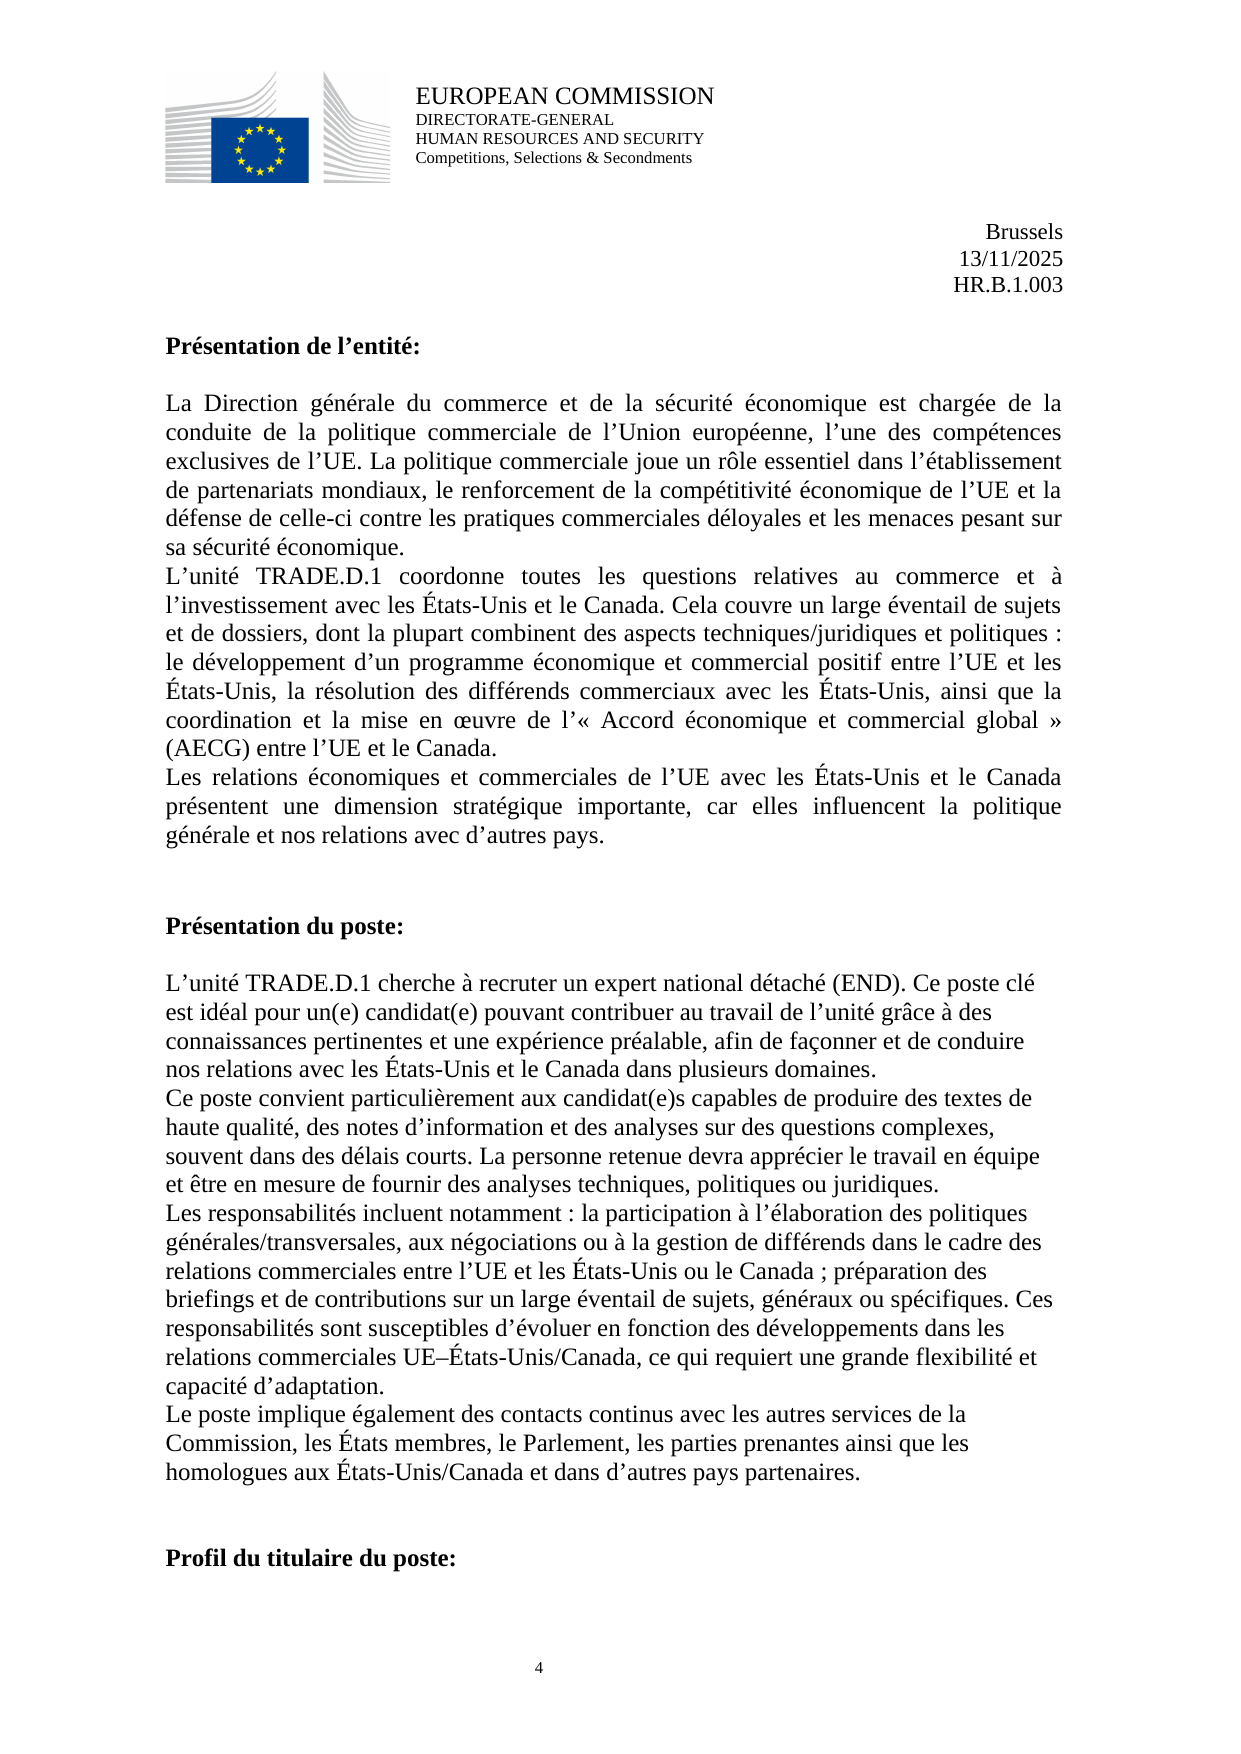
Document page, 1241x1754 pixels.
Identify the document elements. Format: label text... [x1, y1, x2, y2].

text 13/11/2025 [165, 245, 1063, 271]
text Profil du titulaire du poste: [165, 1543, 1063, 1572]
text Les relations économiques et commerciales de l’UE avec les États-Unis et le Canada présentent une dimension stratégique importante, car elles influencent la politique générale et nos relations avec d’autres pays. [165, 762, 1063, 848]
text Le poste implique également des contacts continus avec les autres services de la Commission, les États membres, le Parlement, les parties prenantes ainsi que les homologues aux États-Unis/Canada et dans d’autres pays partenaires. [165, 1399, 1063, 1486]
text Brussels [165, 134, 1063, 245]
picture [165, 71, 391, 183]
text Les responsabilités incluent notamment : la participation à l’élaboration des politiques générales/transversales, aux négociations ou à la gestion de différends dans le cadre des relations commerciales entre l’UE et les États-Unis ou le Canada ; préparation des briefings et de contributions sur un large éventail de sujets, généraux ou spécifiques. Ces responsabilités sont susceptibles d’évoluer en fonction des développements dans les relations commerciales UE–États-Unis/Canada, ce qui requiert une grande flexibilité et capacité d’adaptation. [165, 1198, 1063, 1399]
text Ce poste convient particulièrement aux candidat(e)s capables de produire des textes de haute qualité, des notes d’information et des analyses sur des questions complexes, souvent dans des délais courts. La personne retenue devra apprécier le travail en équipe et être en mesure de fournir des analyses techniques, politiques ou juridiques. [165, 1083, 1063, 1198]
text L’unité TRADE.D.1 cherche à recruter un expert national détaché (END). Ce poste clé est idéal pour un(e) candidat(e) pouvant contribuer au travail de l’unité grâce à des connaissances pertinentes et une expérience préalable, afin de façonner et de conduire nos relations avec les États-Unis et le Canada dans plusieurs domaines. [165, 968, 1063, 1083]
text Présentation du poste: [165, 911, 1063, 939]
text Présentation de l’entité: [165, 331, 1063, 360]
text La Direction générale du commerce et de la sécurité économique est chargée de la conduite de la politique commerciale de l’Union européenne, l’une des compétences exclusives de l’UE. La politique commerciale joue un rôle essentiel dans l’établissement de partenariats mondiaux, le renforcement de la compétitivité économique de l’UE et la défense de celle-ci contre les pratiques commerciales déloyales et les menaces pesant sur sa sécurité économique. [165, 388, 1063, 561]
text HR.B.1.003 [165, 271, 1063, 297]
text L’unité TRADE.D.1 coordonne toutes les questions relatives au commerce et à l’investissement avec les États-Unis et le Canada. Cela couvre un large éventail de sujets et de dossiers, dont la plupart combinent des aspects techniques/juridiques et politiques : le développement d’un programme économique et commercial positif entre l’UE et les États-Unis, la résolution des différends commerciaux avec les États-Unis, ainsi que la coordination et la mise en œuvre de l’« Accord économique et commercial global » (AECG) entre l’UE et le Canada. [165, 561, 1063, 762]
